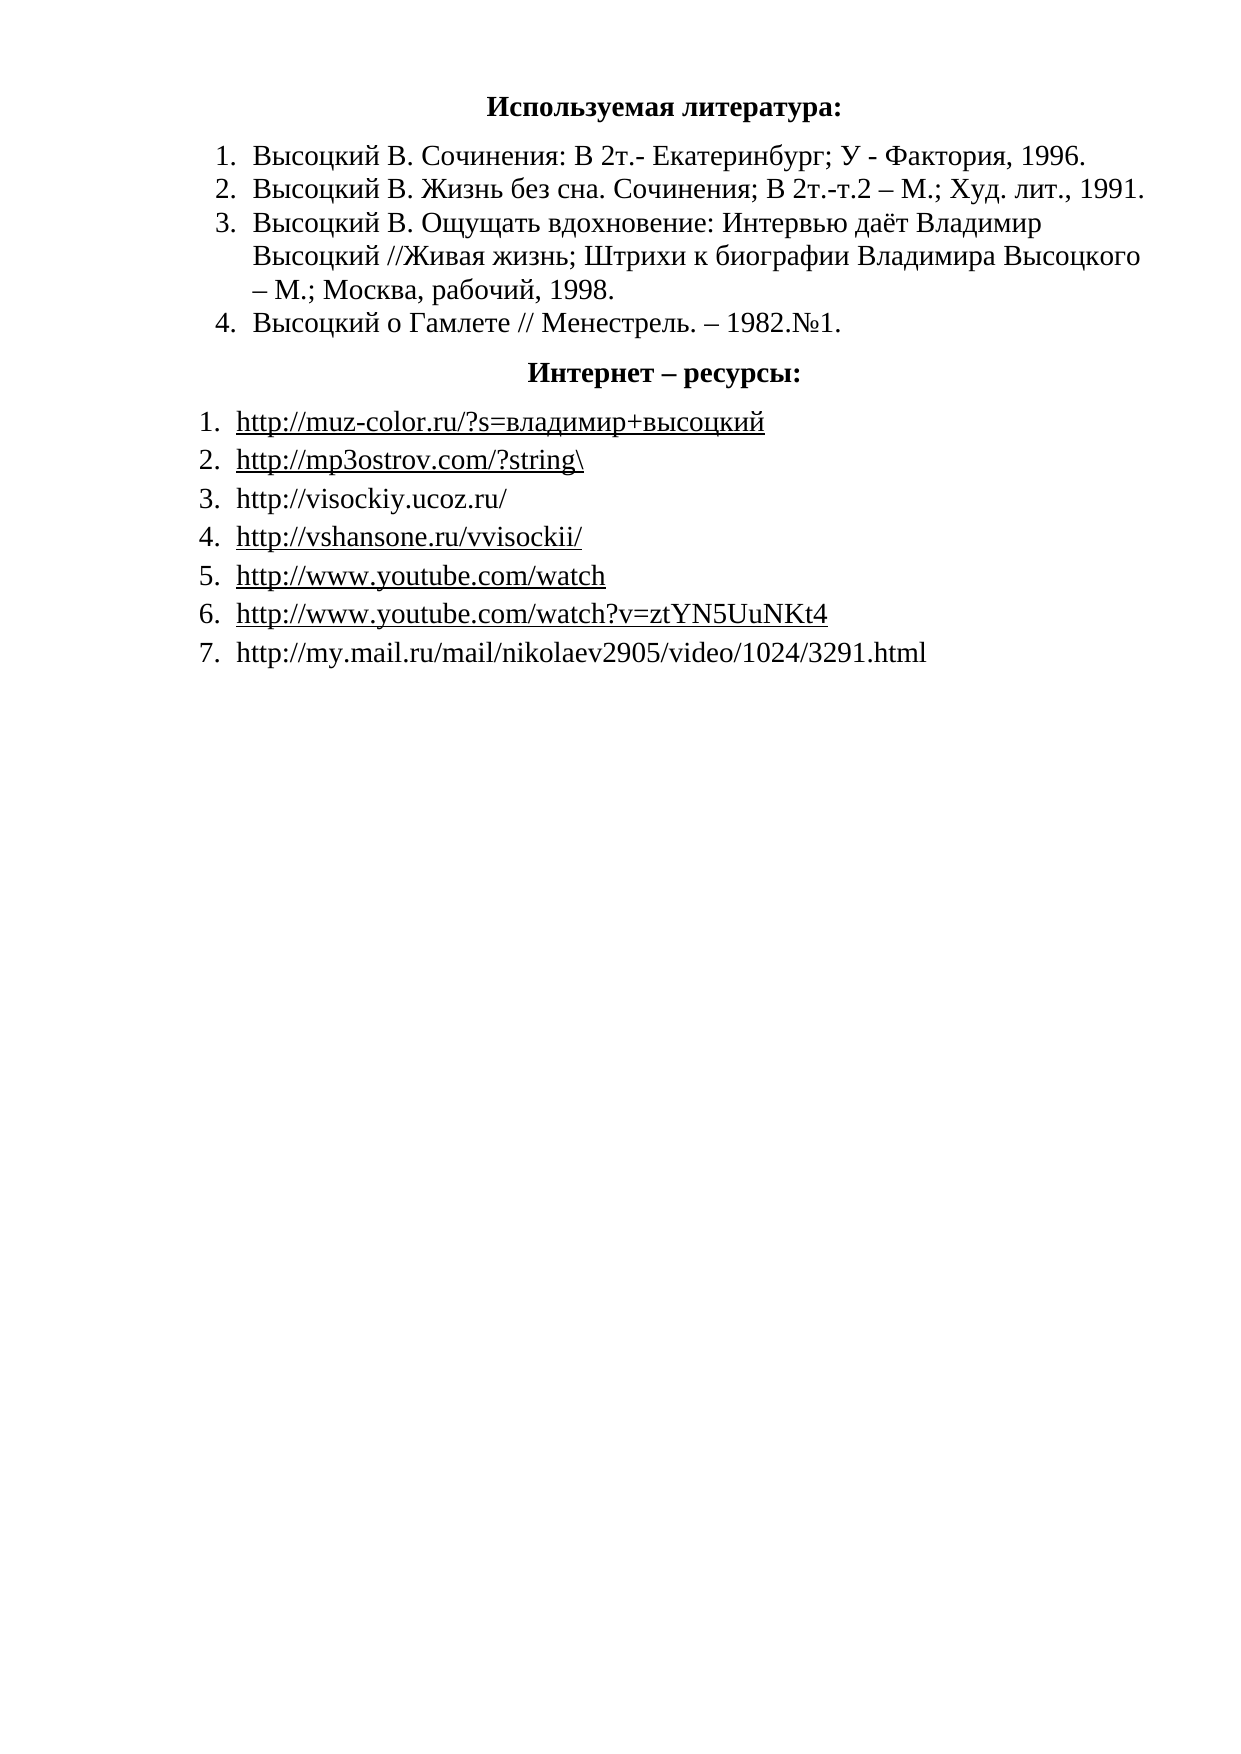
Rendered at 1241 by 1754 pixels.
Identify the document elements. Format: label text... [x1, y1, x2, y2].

list http://visockiy.ucoz.ru/ [199, 481, 1152, 514]
list Высоцкий В. Жизнь без сна. Сочинения; В 2т.-т.2 – М.; Худ. лит., 1991. [215, 171, 1152, 205]
text Используемая литература: [177, 89, 1152, 122]
list http://muz-color.ru/?s=владимир+высоцкий [199, 404, 1152, 437]
list http://www.youtube.com/watch [199, 558, 1152, 592]
list Высоцкий В. Сочинения: В 2т.- Екатеринбург; У - Фактория, 1996. [215, 138, 1152, 171]
list http://vshansone.ru/vvisockii/ [199, 519, 1152, 553]
list http://my.mail.ru/mail/nikolaev2905/video/1024/3291.html [199, 635, 1152, 669]
text Интернет – ресурсы: [177, 355, 1152, 388]
list http://mp3ostrov.com/?string\ [199, 442, 1152, 476]
list Высоцкий В. Ощущать вдохновение: Интервью даёт Владимир Высоцкий //Живая жизнь; Штрихи к биографии Владимира Высоцкого – М.; Москва, рабочий, 1998. [215, 205, 1152, 306]
list Высоцкий о Гамлете // Менестрель. – 1982.№1. [215, 306, 1152, 339]
list http://www.youtube.com/watch?v=ztYN5UuNKt4 [199, 597, 1152, 630]
